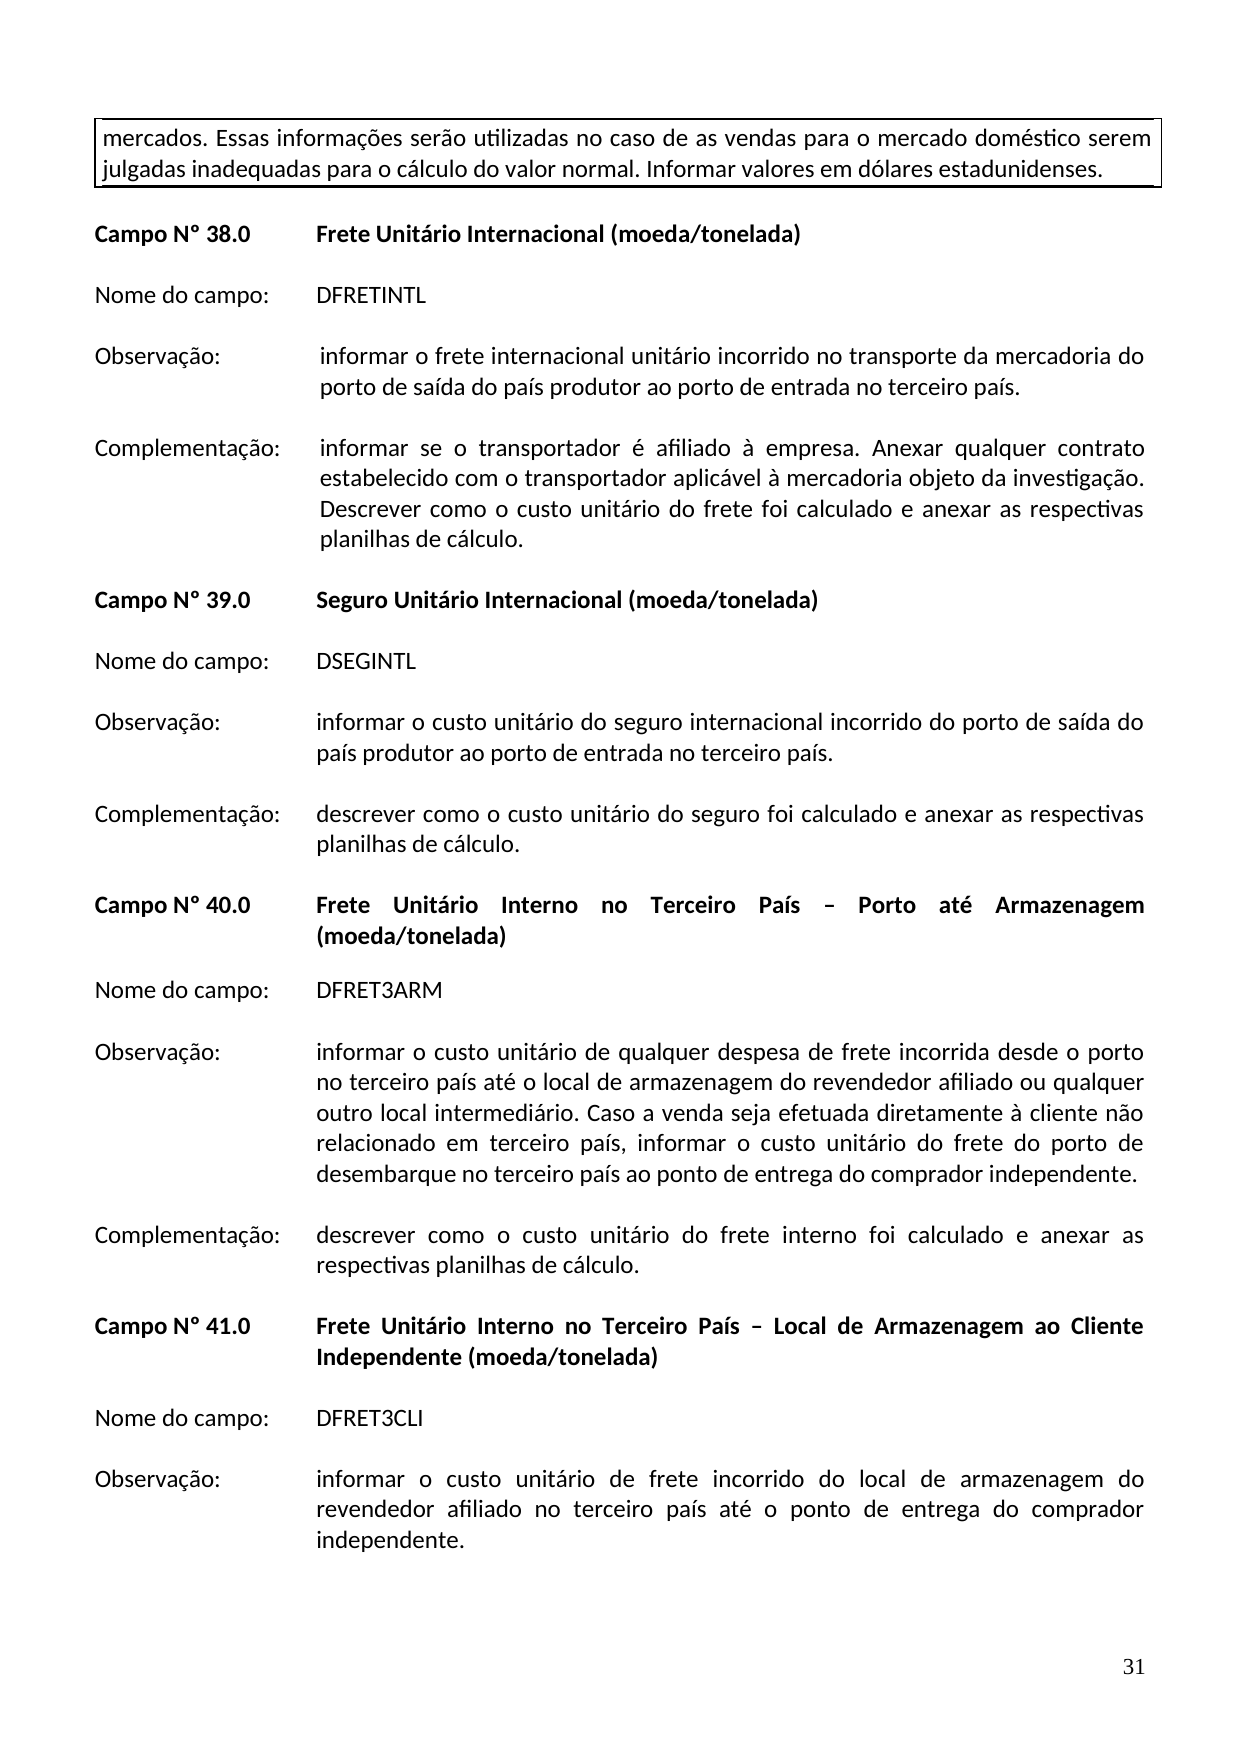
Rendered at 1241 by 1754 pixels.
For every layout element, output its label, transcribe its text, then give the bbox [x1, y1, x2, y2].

text Campo Nº 40.0 Frete Unitário Interno no Terceiro País – Porto até Armazenagem (moeda/tonelada) [94, 889, 1146, 951]
text Complementação: descrever como o custo unitário do frete interno foi calculado e anexar as respectivas planilhas de cálculo. [94, 1219, 1146, 1280]
text Campo Nº 38.0 Frete Unitário Internacional (moeda/tonelada) [94, 218, 1146, 248]
text Complementação: informar se o transportador é afiliado à empresa. Anexar qualquer contrato estabelecido com o transportador aplicável à mercadoria objeto da investigação. Descrever como o custo unitário do frete foi calculado e anexar as respectivas planilhas de cálculo. [94, 432, 1146, 554]
text Nome do campo: DFRET3ARM [94, 974, 1146, 1005]
text Complementação: descrever como o custo unitário do seguro foi calculado e anexar as respectivas planilhas de cálculo. [94, 798, 1146, 859]
text Nome do campo: DFRETINTL [94, 279, 1146, 309]
text Observação: informar o custo unitário de frete incorrido do local de armazenagem do revendedor afiliado no terceiro país até o ponto de entrega do comprador independente. [94, 1463, 1146, 1554]
text Nome do campo: DSEGINTL [94, 645, 1146, 676]
text Campo Nº 41.0 Frete Unitário Interno no Terceiro País – Local de Armazenagem ao Cliente Independente (moeda/tonelada) [94, 1310, 1146, 1371]
text Observação: informar o custo unitário de qualquer despesa de frete incorrida desde o porto no terceiro país até o local de armazenagem do revendedor afiliado ou qualquer outro local intermediário. Caso a venda seja efetuada diretamente à cliente não relacionado em terceiro país, informar o custo unitário do frete do porto de desembarque no terceiro país ao ponto de entrega do comprador independente. [94, 1036, 1146, 1188]
text Campo Nº 39.0 Seguro Unitário Internacional (moeda/tonelada) [94, 584, 1146, 615]
text Observação: informar o frete internacional unitário incorrido no transporte da mercadoria do porto de saída do país produtor ao porto de entrada no terceiro país. [94, 340, 1146, 401]
text Observação: informar o custo unitário do seguro internacional incorrido do porto de saída do país produtor ao porto de entrada no terceiro país. [94, 706, 1146, 767]
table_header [96, 119, 1161, 186]
text Nome do campo: DFRET3CLI [94, 1402, 1146, 1432]
